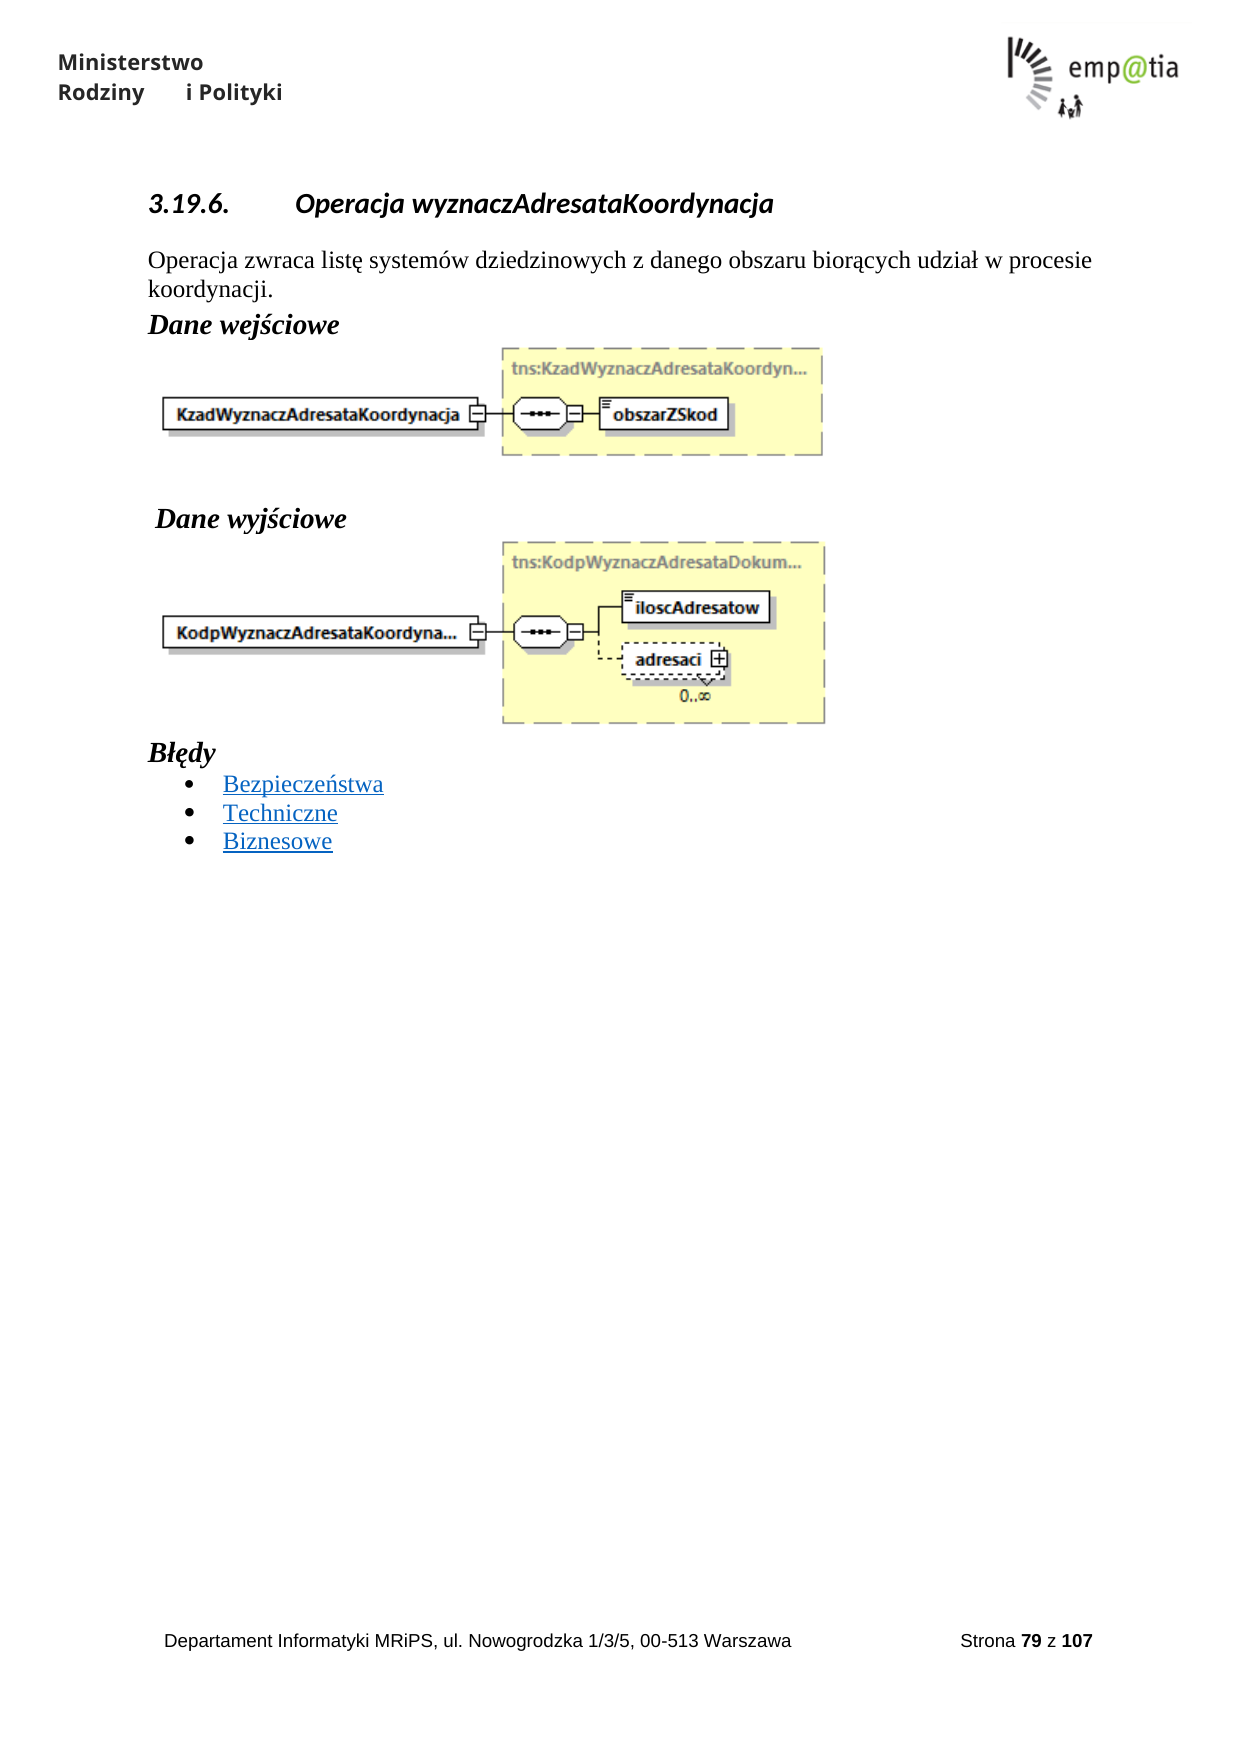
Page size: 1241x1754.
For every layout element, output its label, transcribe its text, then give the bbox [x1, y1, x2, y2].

list Bezpieczeństwa [185, 769, 1093, 798]
subtitle Błędy [148, 735, 1093, 769]
subtitle Operacja wyznaczAdresataKoordynacja [148, 185, 1093, 221]
list Techniczne [185, 798, 1093, 826]
picture [147, 340, 859, 464]
subtitle Dane wyjściowe [148, 501, 1093, 534]
text Operacja zwraca listę systemów dziedzinowych z danego obszaru biorących udział w procesie koordynacji. [148, 246, 1093, 303]
picture [1001, 22, 1193, 128]
list Biznesowe [185, 826, 1093, 855]
picture [147, 534, 863, 732]
